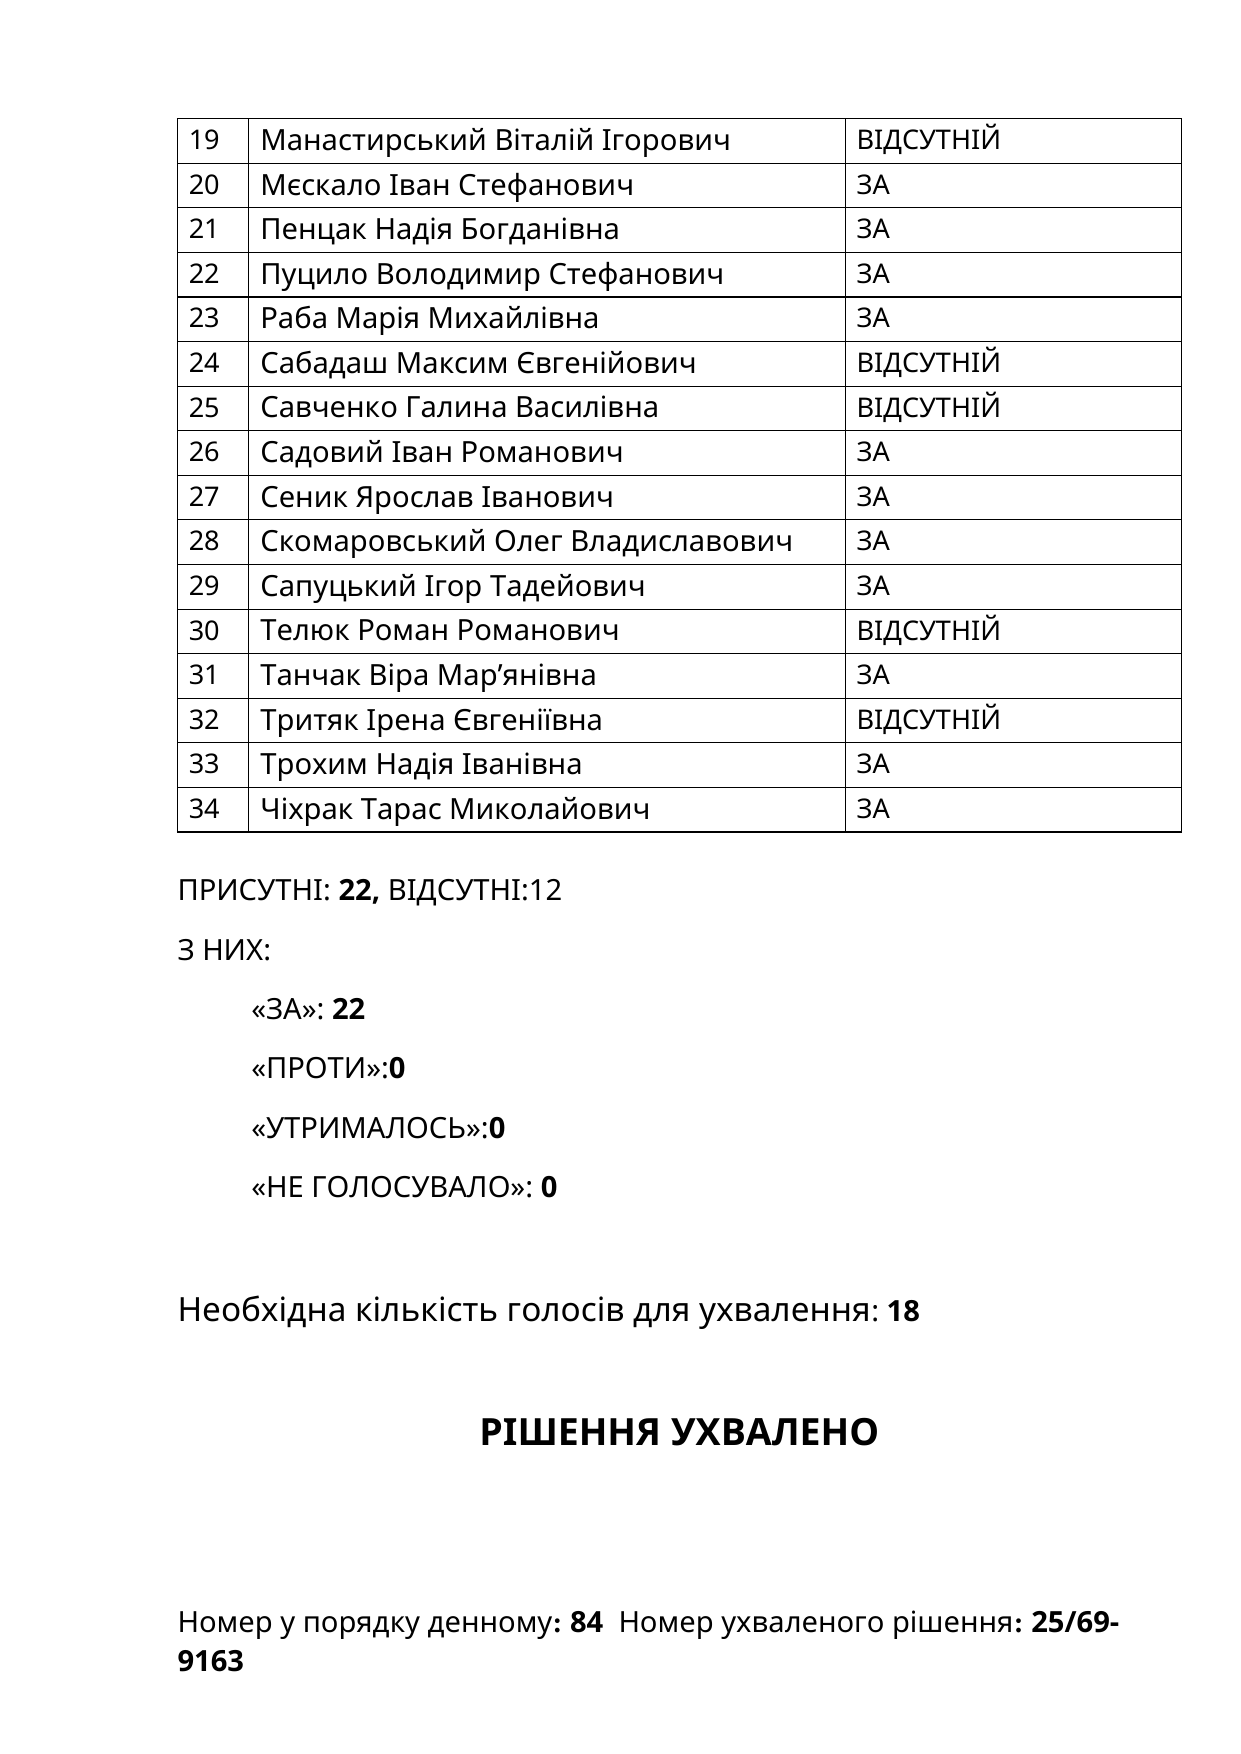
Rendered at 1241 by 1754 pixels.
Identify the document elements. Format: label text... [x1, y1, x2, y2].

table_cell ВІДСУТНІЙ [846, 387, 1181, 430]
table_cell ВІДСУТНІЙ [846, 119, 1181, 163]
table_cell ЗА [846, 520, 1181, 564]
table_cell Пуцило Володимир Стефанович [249, 253, 845, 296]
table_cell ЗА [846, 431, 1181, 475]
text ПРИСУТНІ: 22, ВІДСУТНІ:12 [177, 869, 1181, 909]
table_cell 22 [178, 253, 248, 296]
table_cell Скомаровський Олег Владиславович [249, 520, 845, 564]
table_cell ЗА [846, 788, 1181, 831]
table_cell ВІДСУТНІЙ [846, 342, 1181, 386]
table_cell ЗА [846, 654, 1181, 698]
table_cell ЗА [846, 565, 1181, 608]
table_cell 27 [178, 476, 248, 519]
table_cell 30 [178, 610, 248, 653]
table_cell Манастирський Віталій Ігорович [249, 119, 845, 163]
table_cell ЗА [846, 164, 1181, 207]
table_cell 20 [178, 164, 248, 207]
table_cell 32 [178, 699, 248, 742]
table_cell ЗА [846, 476, 1181, 519]
table_cell 31 [178, 654, 248, 698]
table_cell Чіхрак Тарас Миколайович [249, 788, 845, 831]
table_cell Пенцак Надія Богданівна [249, 208, 845, 252]
text «УТРИМАЛОСЬ»:0 [177, 1107, 1181, 1147]
table_cell 29 [178, 565, 248, 608]
table_cell Садовий Іван Романович [249, 431, 845, 475]
table_cell Раба Марія Михайлівна [249, 298, 845, 341]
table_cell 33 [178, 743, 248, 787]
text Необхідна кількість голосів для ухвалення: 18 [177, 1286, 1181, 1331]
table_cell Сеник Ярослав Іванович [249, 476, 845, 519]
text «НЕ ГОЛОСУВАЛО»: 0 [177, 1167, 1181, 1206]
table_cell 21 [178, 208, 248, 252]
table_cell ЗА [846, 208, 1181, 252]
table_cell 25 [178, 387, 248, 430]
text «ЗА»: 22 [177, 988, 1181, 1028]
table_cell 34 [178, 788, 248, 831]
table_cell 28 [178, 520, 248, 564]
table_cell 23 [178, 298, 248, 341]
table_cell ЗА [846, 298, 1181, 341]
table_cell Сапуцький Ігор Тадейович [249, 565, 845, 608]
table_cell ВІДСУТНІЙ [846, 610, 1181, 653]
table_cell Сабадаш Максим Євгенійович [249, 342, 845, 386]
table_cell Танчак Віра Мар’янівна [249, 654, 845, 698]
table_cell ЗА [846, 743, 1181, 787]
table_cell ВІДСУТНІЙ [846, 699, 1181, 742]
table_cell Тритяк Ірена Євгеніївна [249, 699, 845, 742]
text З НИХ: [177, 929, 1181, 968]
table_cell Телюк Роман Романович [249, 610, 845, 653]
table_cell ЗА [846, 253, 1181, 296]
text «ПРОТИ»:0 [177, 1048, 1181, 1087]
table_cell 24 [178, 342, 248, 386]
text РІШЕННЯ УХВАЛЕНО [177, 1405, 1181, 1456]
table_cell Трохим Надія Іванівна [249, 743, 845, 787]
table_cell 26 [178, 431, 248, 475]
table_cell Савченко Галина Василівна [249, 387, 845, 430]
table_cell Мєскало Іван Стефанович [249, 164, 845, 207]
table_cell 19 [178, 119, 248, 163]
